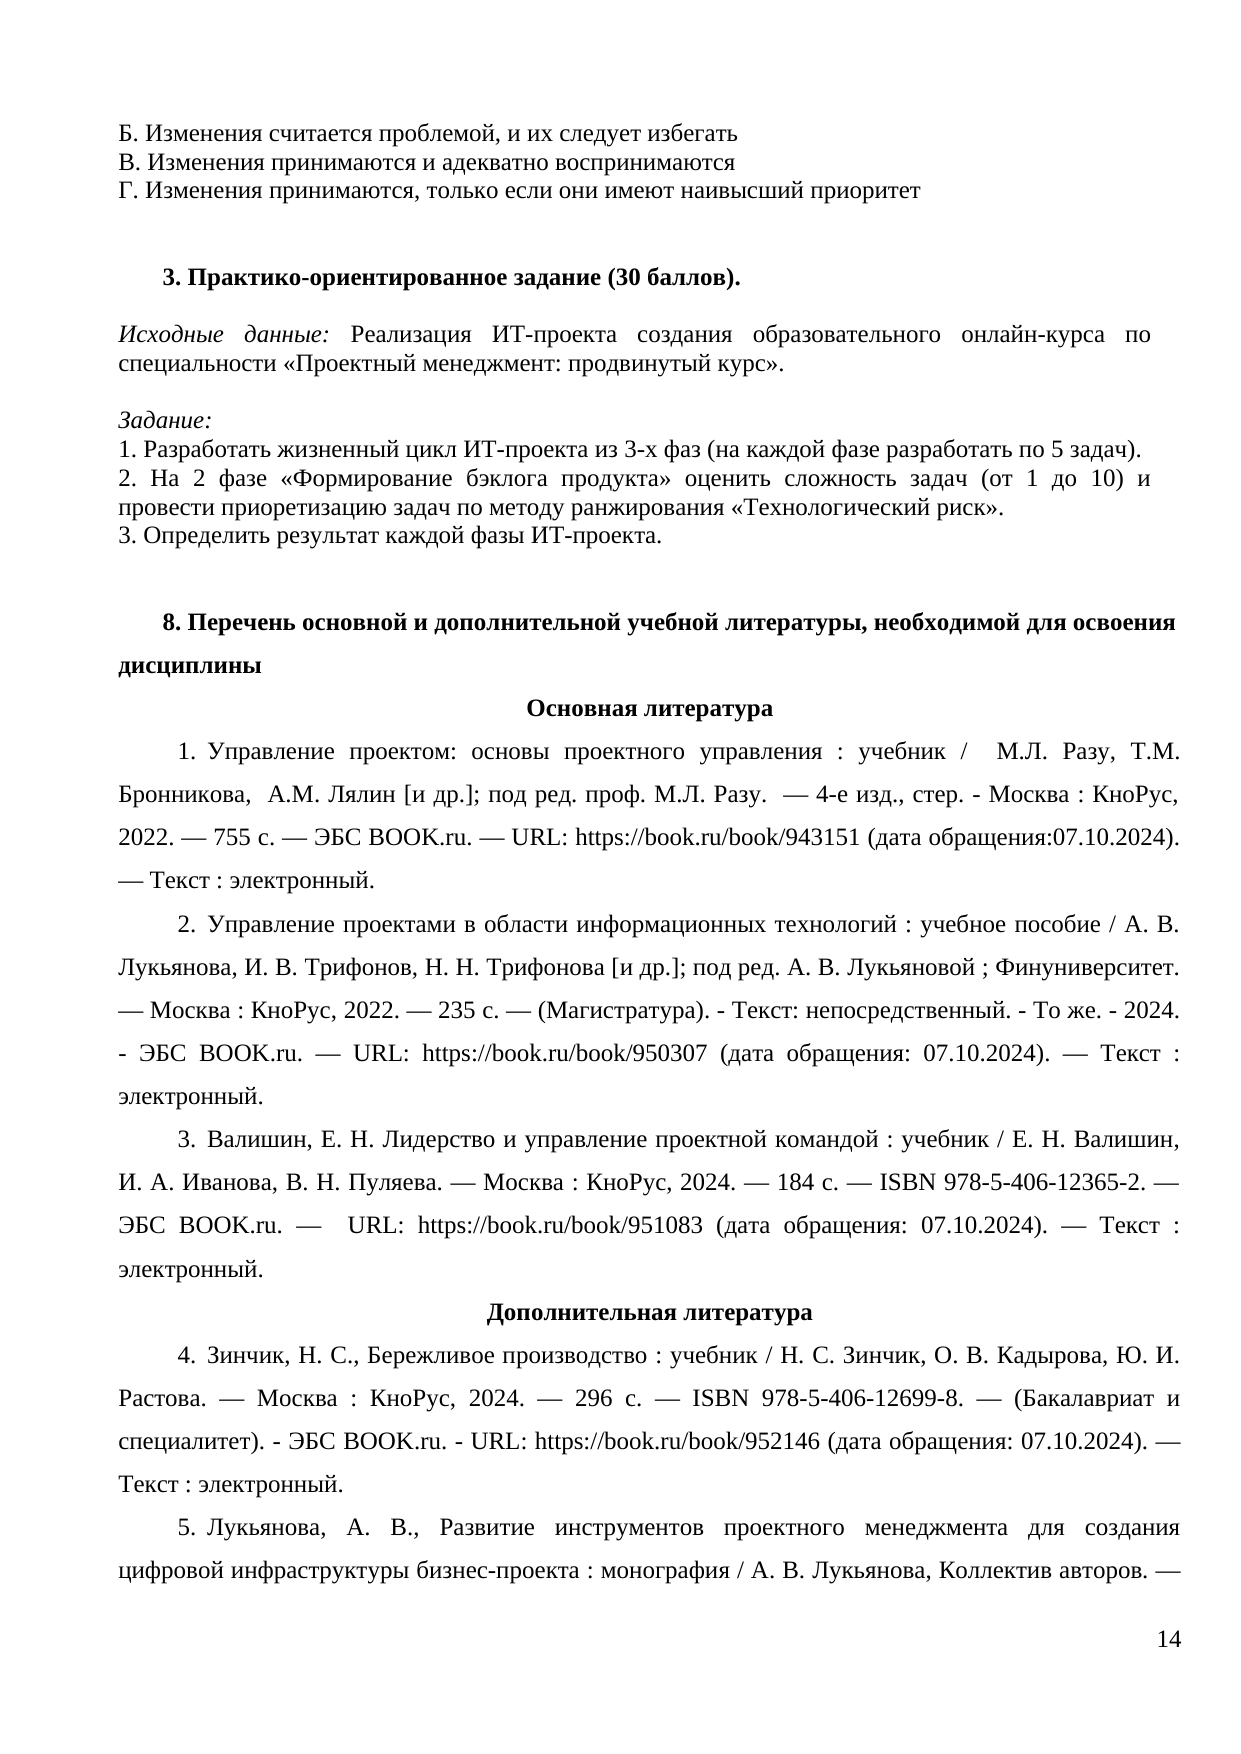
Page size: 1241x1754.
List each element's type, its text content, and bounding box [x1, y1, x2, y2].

text Г. Изменения принимаются, только если они имеют наивысший приоритет [118, 176, 1181, 204]
text Основная литература [118, 693, 1181, 722]
text 8. Перечень основной и дополнительной учебной литературы, необходимой для освоения дисциплины [118, 607, 1181, 679]
list Управление проектом: основы проектного управления : учебник / М.Л. Разу, Т.М. Бронникова, А.М. Лялин [и др.]; под ред. проф. М.Л. Разу. — 4-е изд., стер. - Москва : КноРус, 2022. — 755 с. — ЭБС BOOK.ru. — URL: https://book.ru/book/943151 (дата обращения:07.10.2024). — Текст : электронный. [118, 736, 1181, 894]
list Дополнительная литература [118, 1297, 1181, 1326]
text Исходные данные: Реализация ИТ-проекта создания образовательного онлайн-курса по специальности «Проектный менеджмент: продвинутый курс». [118, 319, 1152, 377]
text Задание: [118, 406, 1152, 434]
text Б. Изменения считается проблемой, и их следует избегать [118, 118, 1181, 147]
text 2. На 2 фазе «Формирование бэклога продукта» оценить сложность задач (от 1 до 10) и провести приоретизацию задач по методу ранжирования «Технологический риск». [118, 463, 1152, 521]
list Управление проектами в области информационных технологий : учебное пособие / А. В. Лукьянова, И. В. Трифонов, Н. Н. Трифонова [и др.]; под ред. А. В. Лукьяновой ; Финуниверситет. — Москва : КноРус, 2022. — 235 с. — (Магистратура). - Текст: непосредственный. - То же. - 2024. - ЭБС BOOK.ru. — URL: https://book.ru/book/950307 (дата обращения: 07.10.2024). — Текст : электронный. [118, 909, 1181, 1110]
list Зинчик, Н. С., Бережливое производство : учебник / Н. С. Зинчик, О. В. Кадырова, Ю. И. Растова. — Москва : КноРус, 2024. — 296 с. — ISBN 978-5-406-12699-8. — (Бакалавриат и специалитет). - ЭБС BOOK.ru. - URL: https://book.ru/book/952146 (дата обращения: 07.10.2024). — Текст : электронный. [118, 1340, 1181, 1498]
text 1. Разработать жизненный цикл ИТ-проекта из 3-х фаз (на каждой фазе разработать по 5 задач). [118, 434, 1152, 463]
text 3. Определить результат каждой фазы ИТ-проекта. [118, 521, 1152, 549]
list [118, 1512, 1181, 1584]
text В. Изменения принимаются и адекватно воспринимаются [118, 147, 1181, 176]
text 3. Практико-ориентированное задание (30 баллов). [118, 262, 1181, 291]
list Валишин, Е. Н. Лидерство и управление проектной командой : учебник / Е. Н. Валишин, И. А. Иванова, В. Н. Пуляева. — Москва : КноРус, 2024. — 184 с. — ISBN 978-5-406-12365-2. — ЭБС BOOK.ru. — URL: https://book.ru/book/951083 (дата обращения: 07.10.2024). — Текст : электронный. [118, 1124, 1181, 1282]
